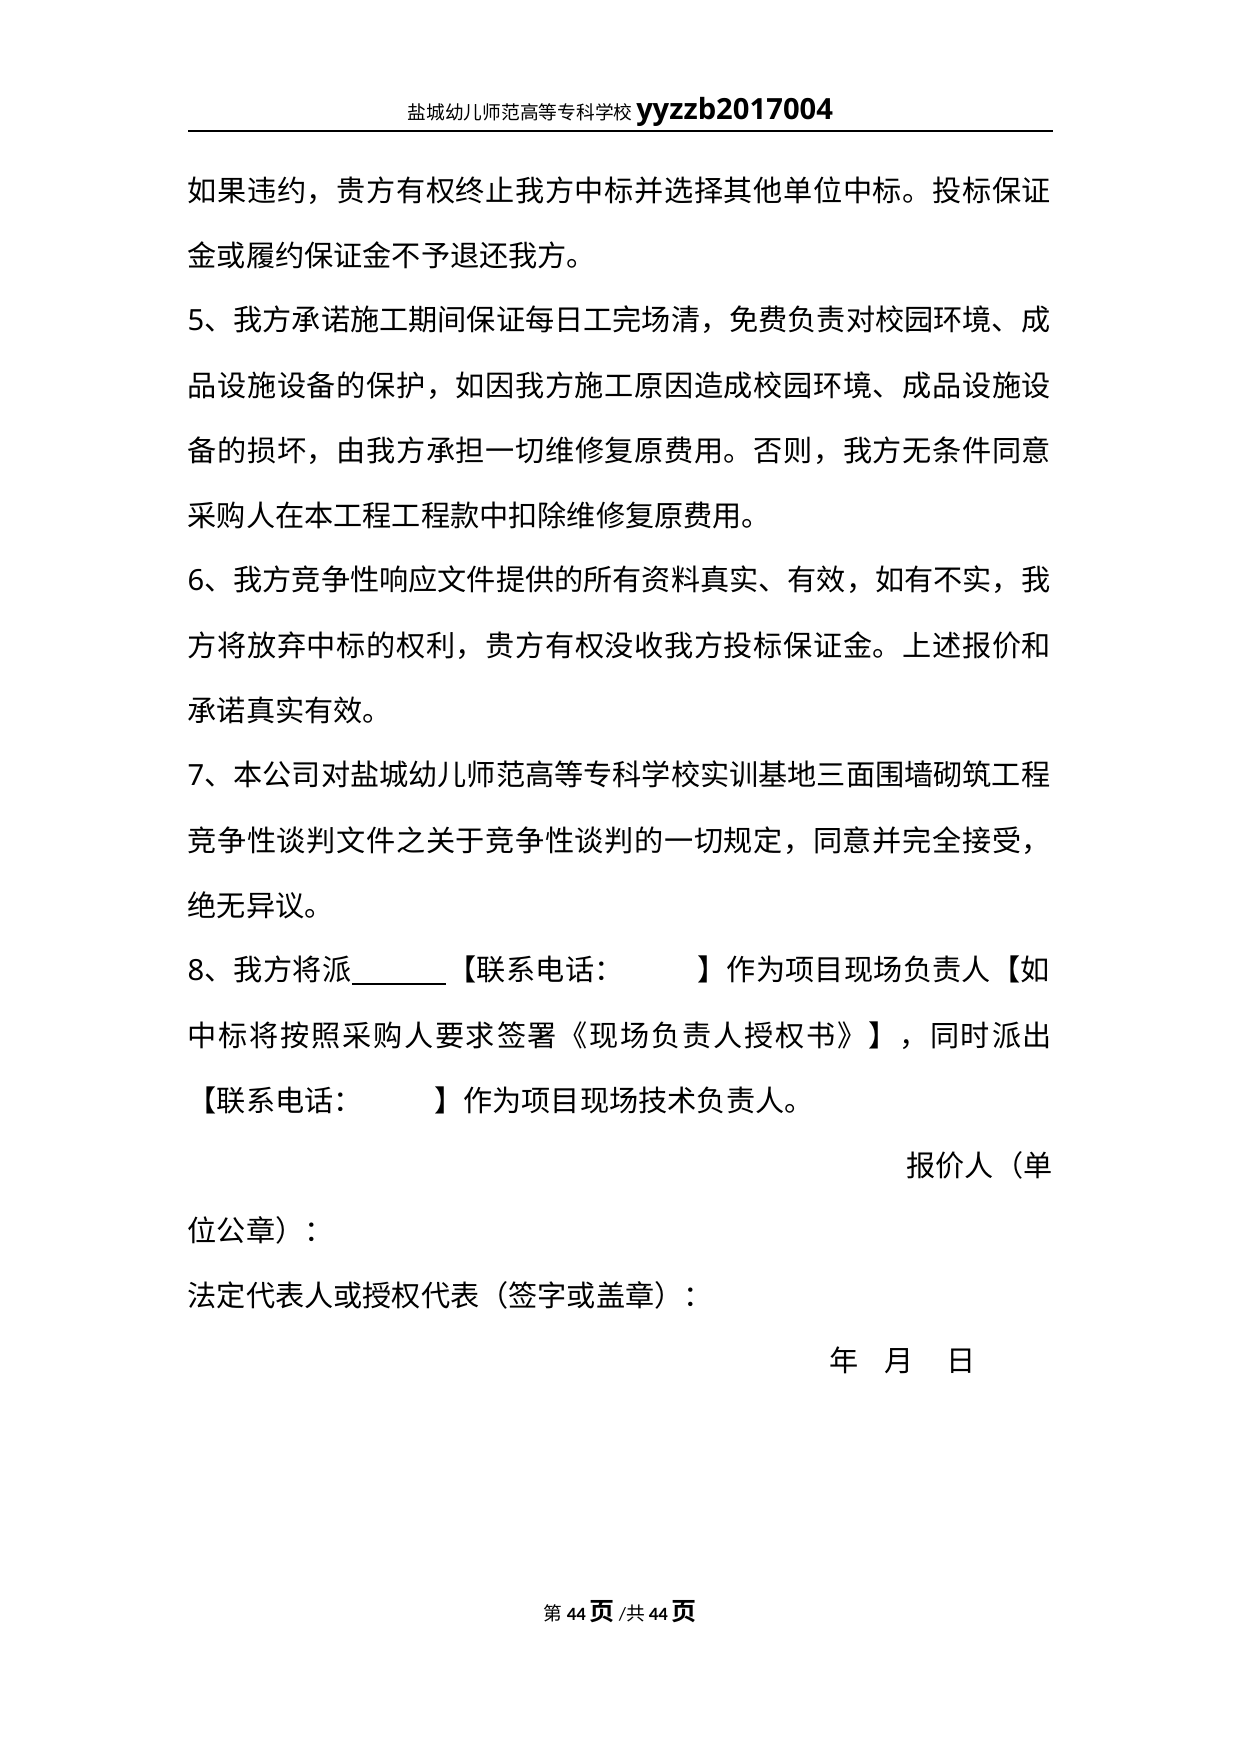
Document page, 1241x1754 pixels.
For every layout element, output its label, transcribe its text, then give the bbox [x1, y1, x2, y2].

text 8、我方将派 【联系电话： 】作为项目现场负责人【如中标将按照采购人要求签署《现场负责人授权书》】，同时派出 【联系电话： 】作为项目现场技术负责人。 [187, 936, 1053, 1131]
text 法定代表人或授权代表（签字或盖章）： 年 月 日 [187, 1261, 1053, 1391]
text 6、我方竞争性响应文件提供的所有资料真实、有效，如有不实，我方将放弃中标的权利，贵方有权没收我方投标保证金。上述报价和承诺真实有效。 [187, 546, 1053, 741]
text 7、本公司对盐城幼儿师范高等专科学校实训基地三面围墙砌筑工程竞争性谈判文件之关于竞争性谈判的一切规定，同意并完全接受，绝无异议。 [187, 741, 1053, 936]
text 报价人（单位公章）： [187, 1131, 1053, 1261]
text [187, 156, 1053, 286]
text 5、我方承诺施工期间保证每日工完场清，免费负责对校园环境、成品设施设备的保护，如因我方施工原因造成校园环境、成品设施设备的损坏，由我方承担一切维修复原费用。否则，我方无条件同意采购人在本工程工程款中扣除维修复原费用。 [187, 286, 1053, 546]
